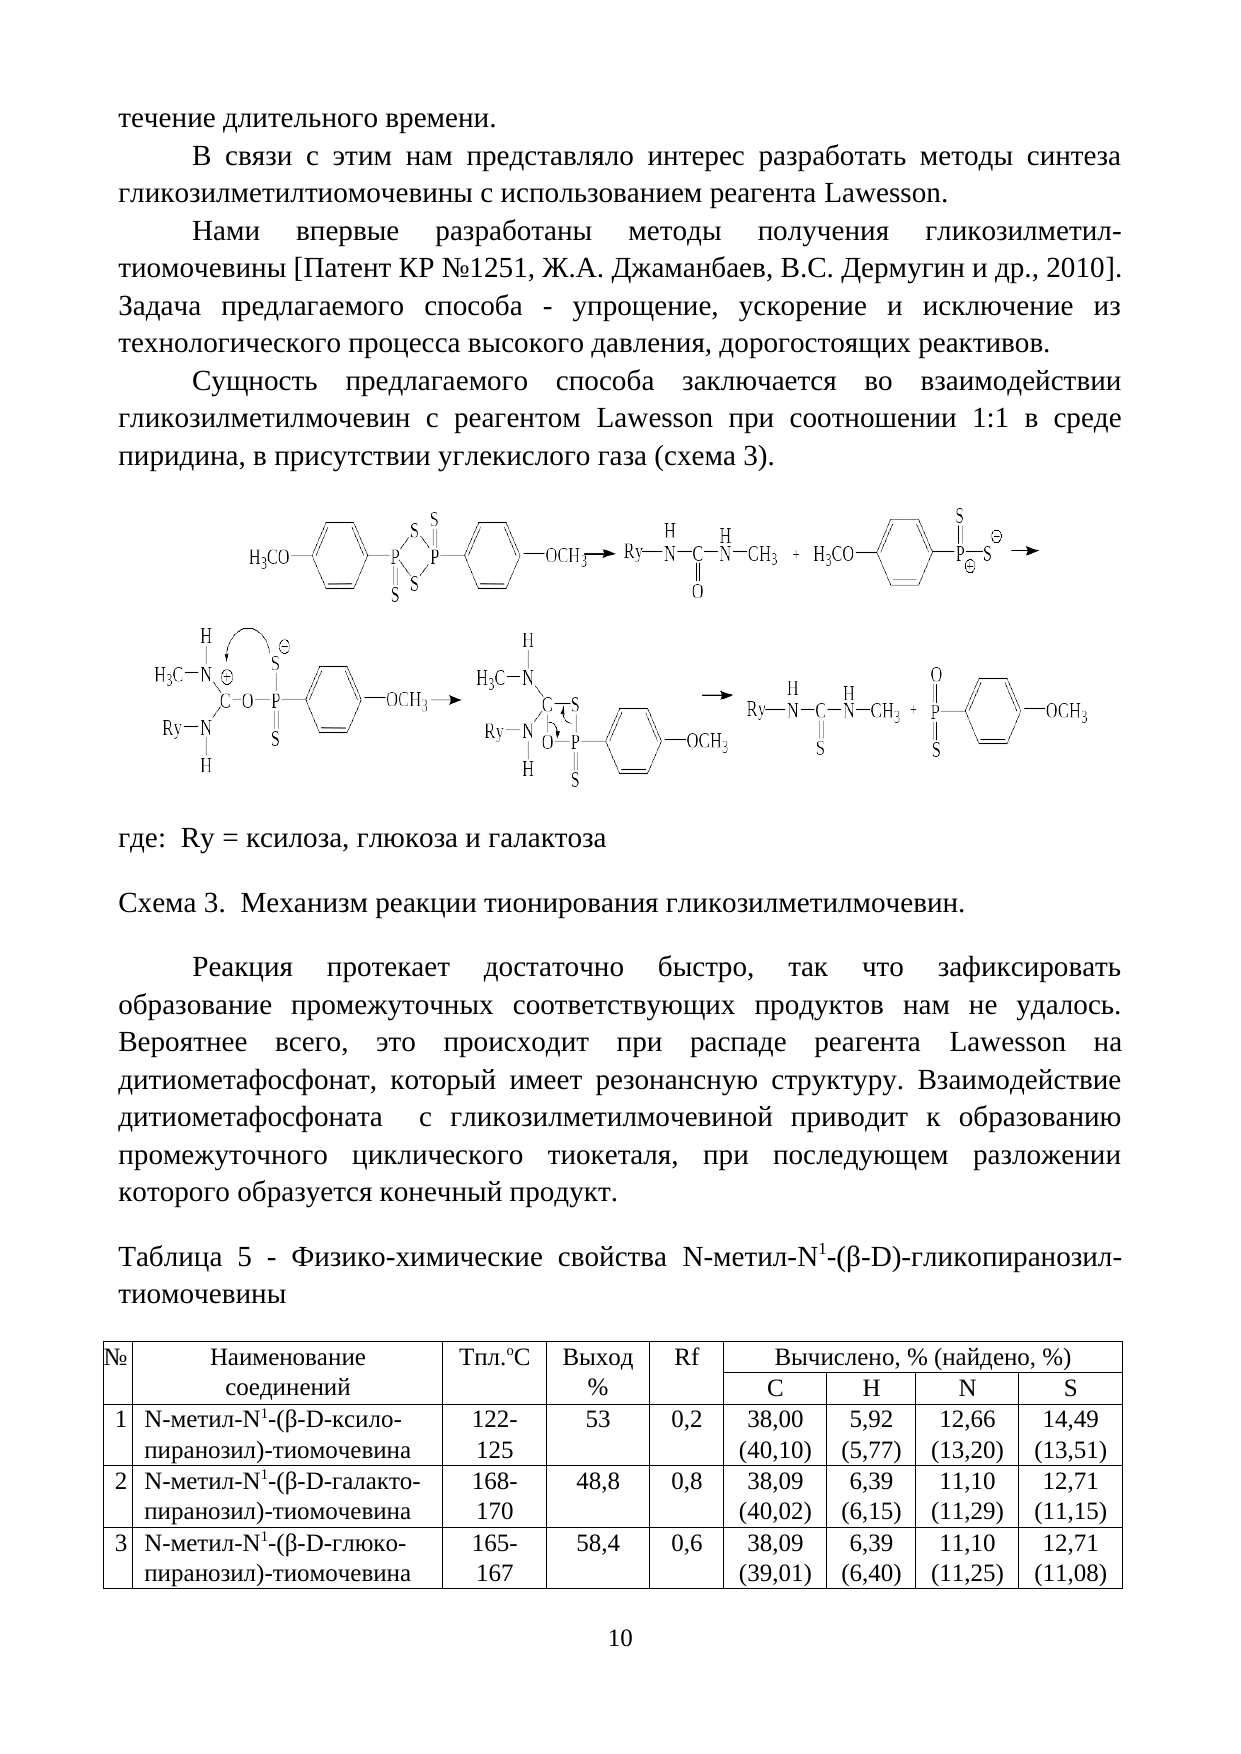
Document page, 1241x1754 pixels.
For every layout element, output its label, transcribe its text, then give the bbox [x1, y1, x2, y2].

table_cell 11,10 (11,29) [916, 1466, 1018, 1527]
table_header № [104, 1342, 132, 1403]
table_cell N-метил-N1-(β-D-ксило-пиранозил)-тиомочевина [133, 1405, 442, 1465]
table_cell 11,10 (11,25) [916, 1528, 1018, 1588]
table_cell N-метил-N1-(β-D-галакто-пиранозил)-тиомочевина [133, 1466, 442, 1527]
text Таблица 5 - Физико-химические свойства N-метил-N1-(β-D)-гликопиранозил-тиомочевины [118, 1239, 1122, 1310]
table_cell 58,4 [547, 1528, 649, 1588]
table_cell 165-167 [443, 1528, 546, 1588]
table_header Выход % [547, 1342, 649, 1403]
table_cell С [724, 1373, 826, 1403]
table_header Тпл.оС [443, 1342, 546, 1403]
text Нами впервые разработаны методы получения гликозилметил-тиомочевины [Патент КР №1251, Ж.А. Джаманбаев, В.С. Дермугин и др., 2010]. Задача предлагаемого способа - упрощение, ускорение и исключение из технологического процесса высокого давления, дорогостоящих реактивов. [118, 213, 1122, 359]
table_header Rf [650, 1342, 723, 1403]
table_cell 38,00 (40,10) [724, 1405, 826, 1465]
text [118, 100, 1122, 134]
table_cell 1 [104, 1405, 132, 1465]
table_cell N-метил-N1-(β-D-глюко-пиранозил)-тиомочевина [133, 1528, 442, 1588]
table_cell 12,66 (13,20) [916, 1405, 1018, 1465]
table_cell 48,8 [547, 1466, 649, 1527]
table_cell 122-125 [443, 1405, 546, 1465]
text Реакция протекает достаточно быстро, так что зафиксировать образование промежуточных соответствующих продуктов нам не удалось. Вероятнее всего, это происходит при распаде реагента Lawesson на дитиометафосфонат, который имеет резонансную структуру. Взаимодействие дитиометафосфоната с гликозилметилмочевиной приводит к образованию промежуточного циклического тиокеталя, при последующем разложении которого образуется конечный продукт. [118, 949, 1122, 1208]
table_cell 12,71 (11,15) [1019, 1466, 1122, 1527]
table_header Вычислено, % (найдено, %) [724, 1342, 1122, 1372]
table_cell 38,09 (40,02) [724, 1466, 826, 1527]
text Схема 3. Механизм реакции тионирования гликозилметилмочевин. [118, 885, 1122, 918]
text где: Ry = ксилоза, глюкоза и галактоза [118, 821, 1122, 854]
table_cell 53 [547, 1405, 649, 1465]
table_cell 0,8 [650, 1466, 723, 1527]
table_cell 5,92 (5,77) [827, 1405, 915, 1465]
text В связи с этим нам представляло интерес разработать методы синтеза гликозилметилтиомочевины с использованием реагента Lawesson. [118, 138, 1122, 209]
table_cell 38,09 (39,01) [724, 1528, 826, 1588]
table_cell 12,71 (11,08) [1019, 1528, 1122, 1588]
table_cell 168-170 [443, 1466, 546, 1527]
table_header Наименование соединений [133, 1342, 442, 1403]
table_cell 6,39 (6,15) [827, 1466, 915, 1527]
table_cell S [1019, 1373, 1122, 1403]
table_cell Н [827, 1373, 915, 1403]
table_cell 3 [104, 1528, 132, 1588]
table_cell 6,39 (6,40) [827, 1528, 915, 1588]
table_cell N [916, 1373, 1018, 1403]
table_cell 14,49 (13,51) [1019, 1405, 1122, 1465]
text Сущность предлагаемого способа заключается во взаимодействии гликозилметилмочевин с реагентом Lawesson при соотношении 1:1 в среде пиридина, в присутствии углекислого газа (схема 3). [118, 363, 1122, 471]
table_cell 0,6 [650, 1528, 723, 1588]
table_cell 0,2 [650, 1405, 723, 1465]
table_cell 2 [104, 1466, 132, 1527]
